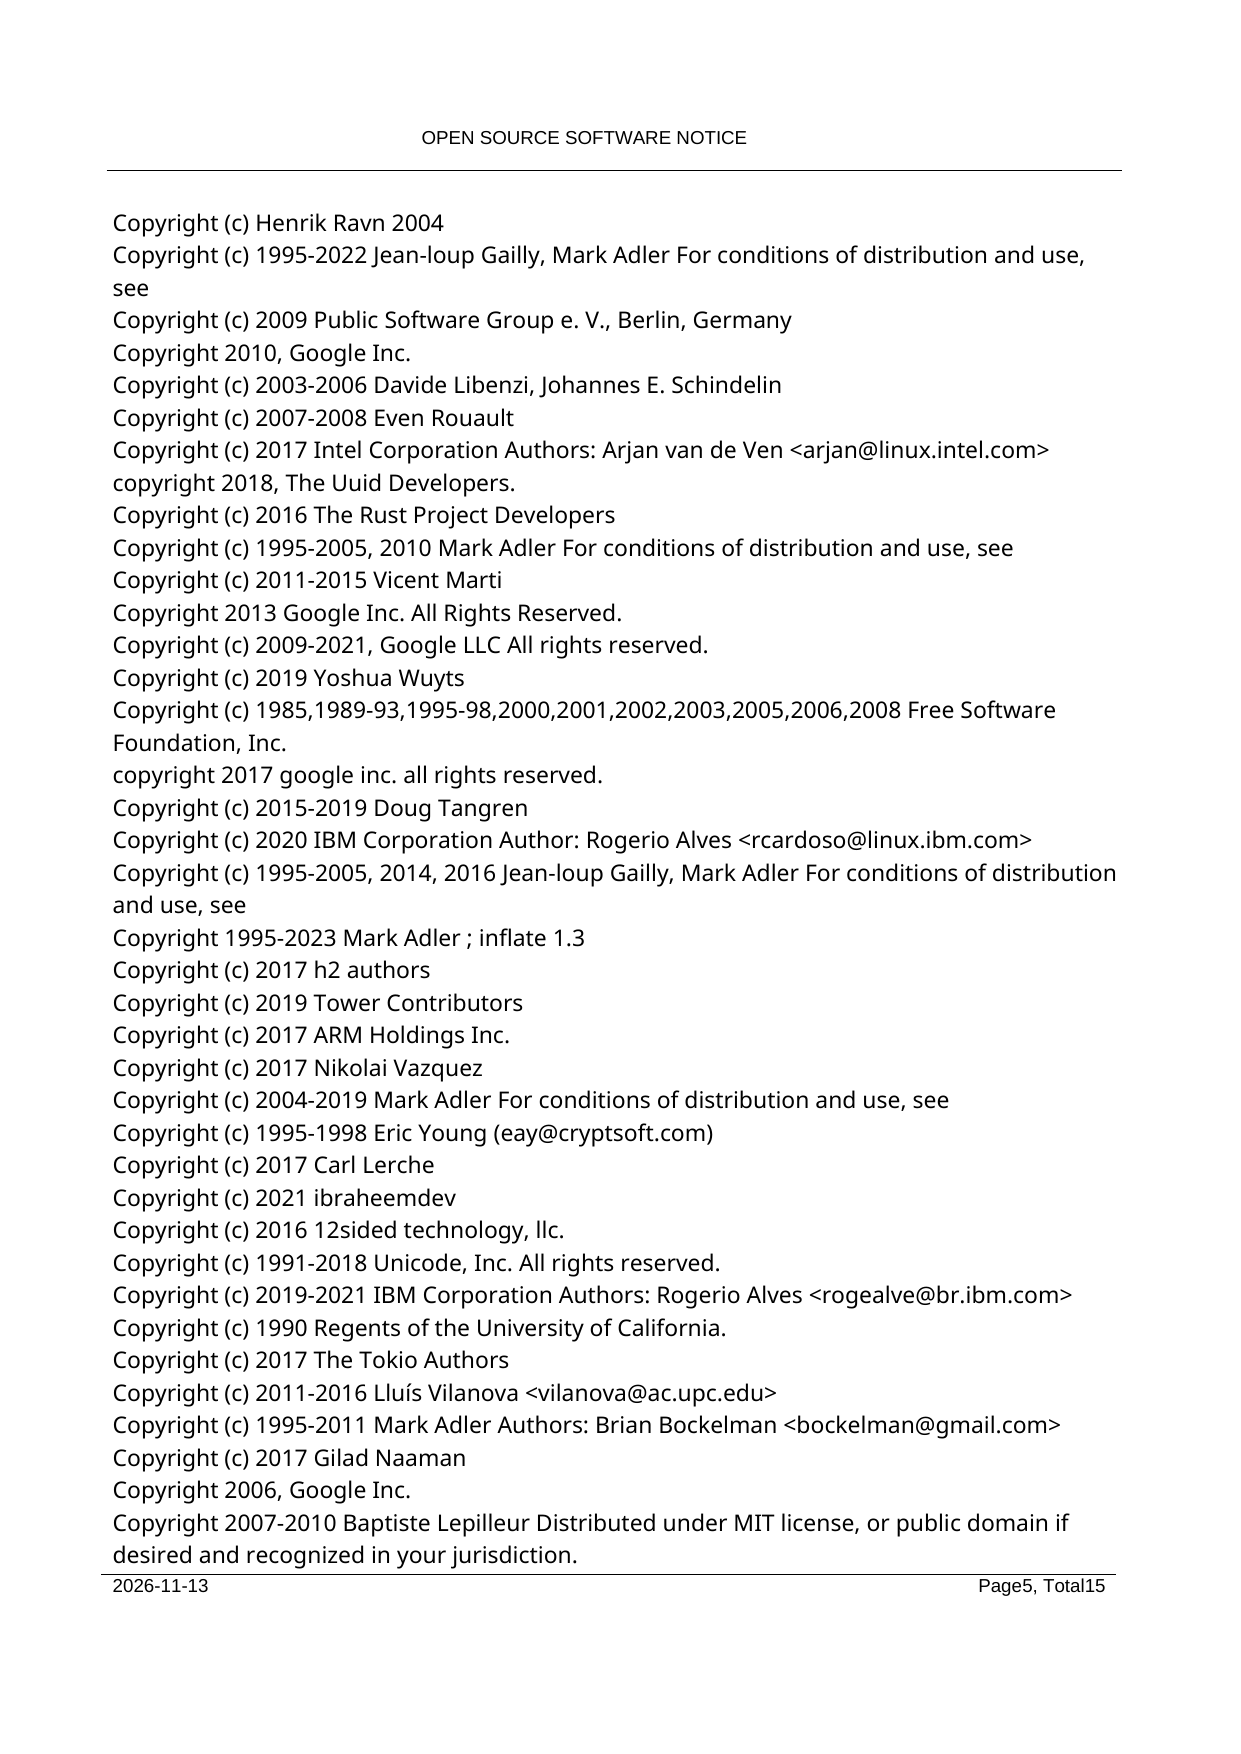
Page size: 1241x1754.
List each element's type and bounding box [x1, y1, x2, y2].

text [112, 206, 1128, 1571]
